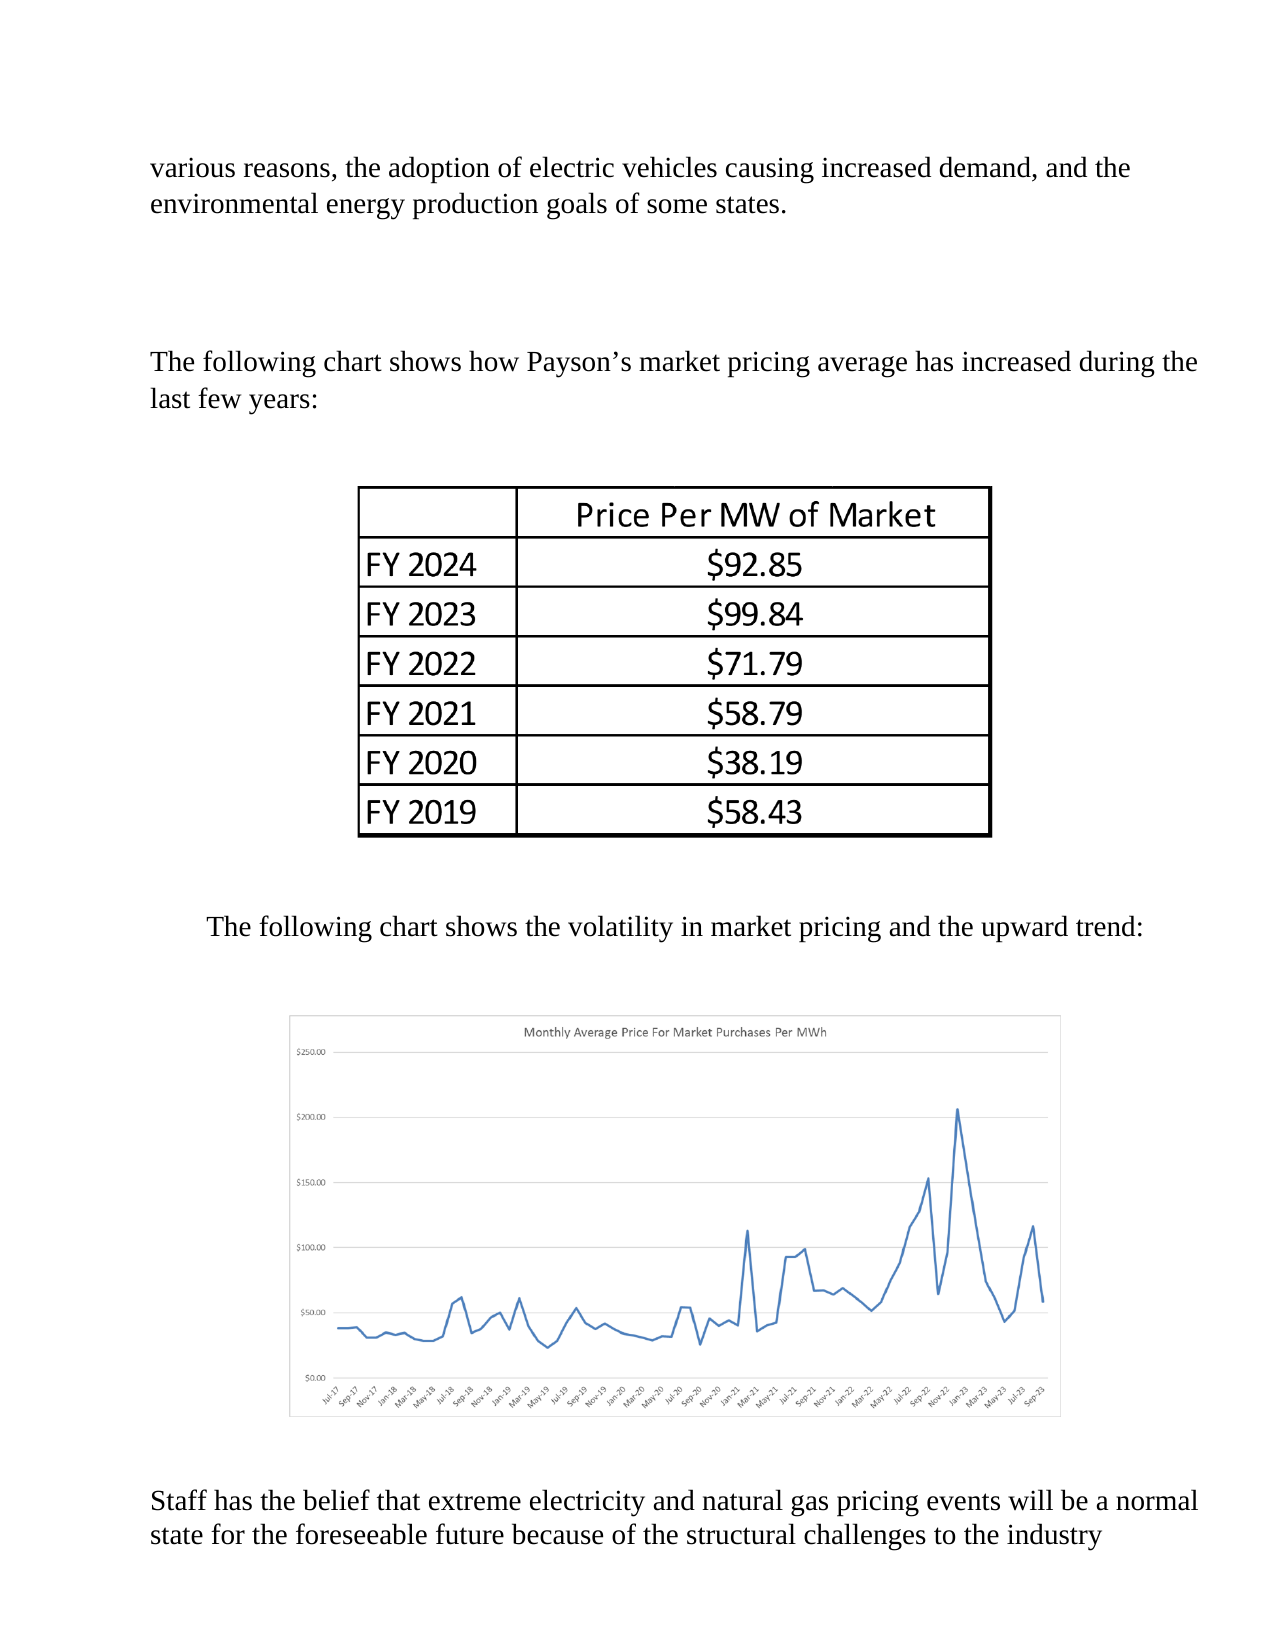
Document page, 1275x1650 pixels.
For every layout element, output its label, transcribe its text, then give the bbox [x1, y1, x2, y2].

text The following chart shows how Payson’s market pricing average has increased during the last few years: [150, 344, 1200, 414]
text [150, 1483, 1200, 1551]
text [150, 150, 1200, 220]
picture [357, 486, 993, 838]
picture [289, 1015, 1061, 1417]
text The following chart shows the volatility in market pricing and the upward trend: [150, 909, 1200, 943]
